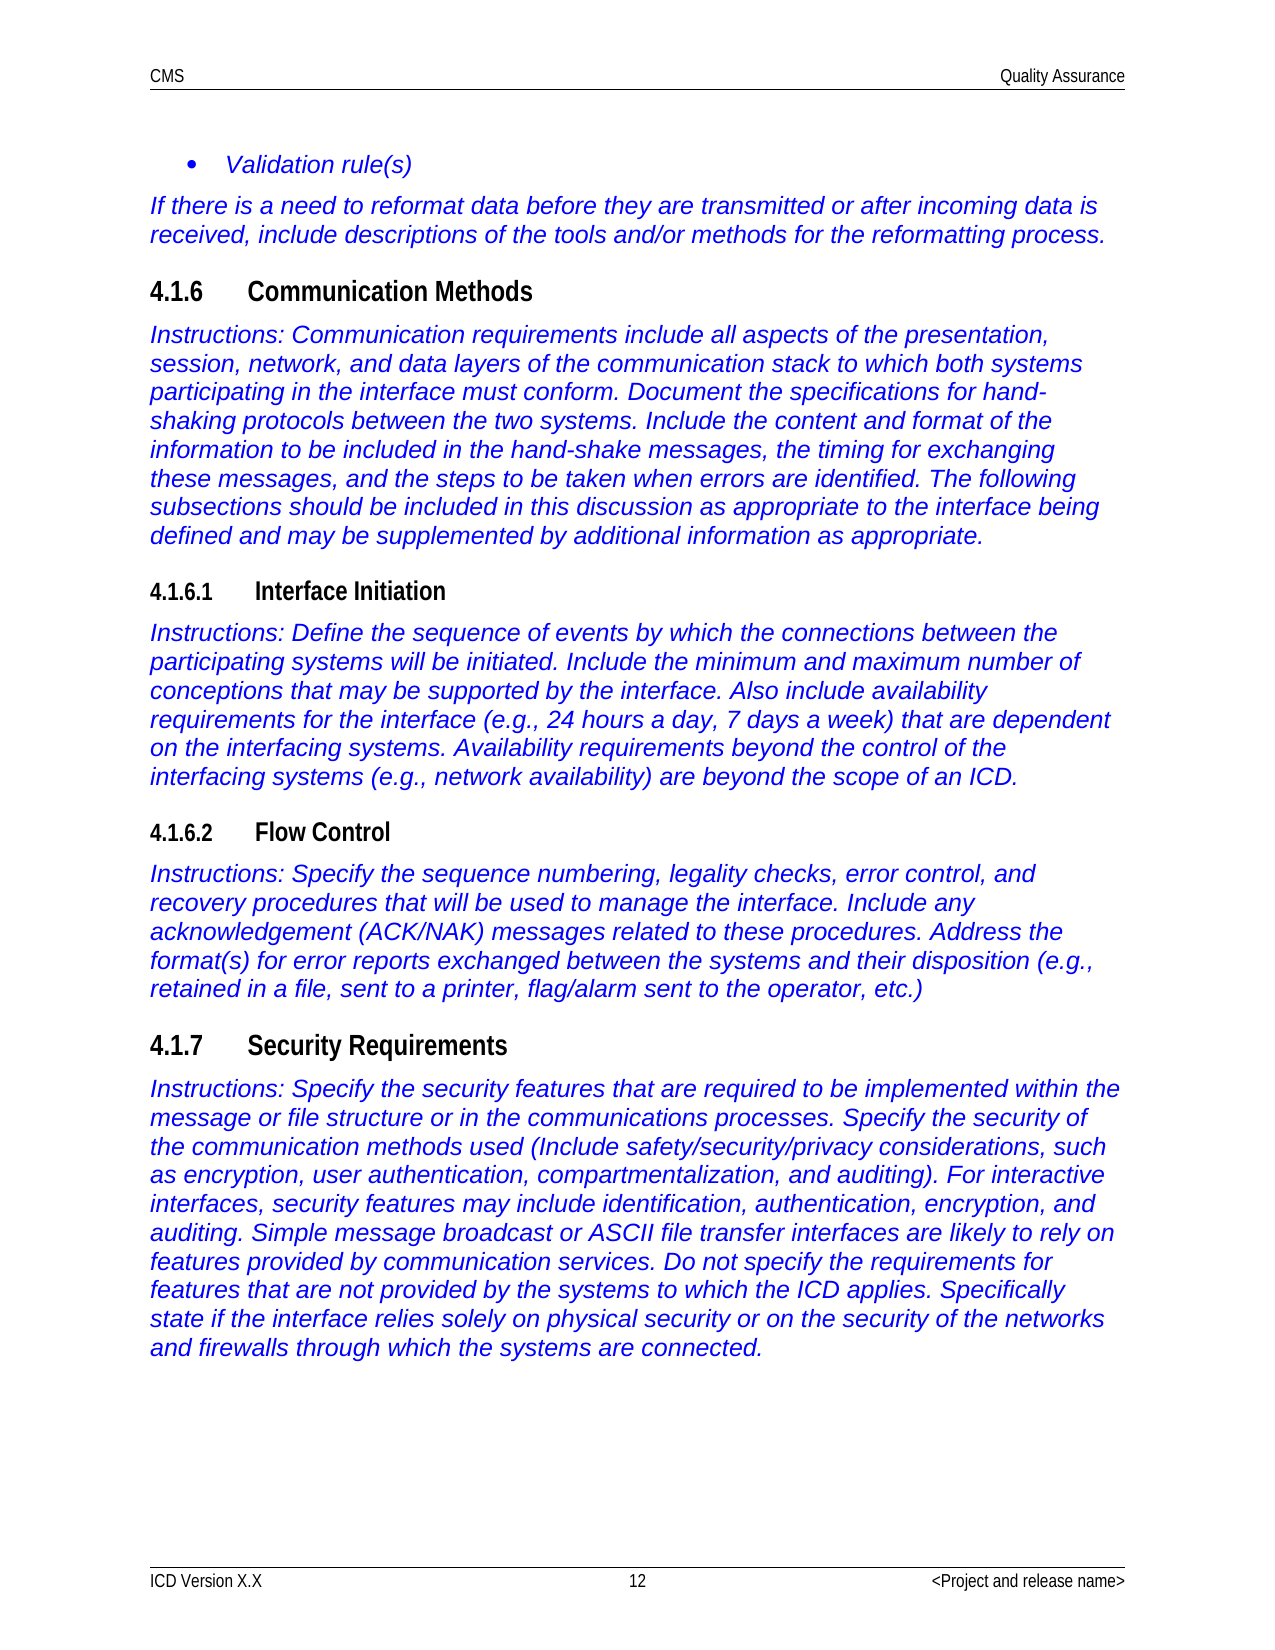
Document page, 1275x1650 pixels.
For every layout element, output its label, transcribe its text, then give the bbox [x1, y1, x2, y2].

text Instructions: Specify the sequence numbering, legality checks, error control, and recovery procedures that will be used to manage the interface. Include any acknowledgement (ACK/NAK) messages related to these procedures. Address the format(s) for error reports exchanged between the systems and their disposition (e.g., retained in a file, sent to a printer, flag/alarm sent to the operator, etc.) [150, 859, 1125, 1003]
text Instructions: Communication requirements include all aspects of the presentation, session, network, and data layers of the communication stack to which both systems participating in the interface must conform. Document the specifications for hand-shaking protocols between the two systems. Include the content and format of the information to be included in the hand-shake messages, the timing for exchanging these messages, and the steps to be taken when errors are identified. The following subsections should be included in this discussion as appropriate to the interface being defined and may be supplemented by additional information as appropriate. [150, 320, 1125, 550]
text Instructions: Define the sequence of events by which the connections between the participating systems will be initiated. Include the minimum and maximum number of conceptions that may be supported by the interface. Also include availability requirements for the interface (e.g., 24 hours a day, 7 days a week) that are dependent on the interfacing systems. Availability requirements beyond the control of the interfacing systems (e.g., network availability) are beyond the scope of an ICD. [150, 618, 1125, 791]
text Validation rule(s) [187, 150, 1125, 179]
subtitle Security Requirements [150, 1028, 1125, 1062]
subtitle Interface Initiation [150, 575, 1125, 606]
subtitle Flow Control [150, 816, 1125, 847]
text Instructions: Specify the security features that are required to be implemented within the message or file structure or in the communications processes. Specify the security of the communication methods used (Include safety/security/privacy considerations, such as encryption, user authentication, compartmentalization, and auditing). For interactive interfaces, security features may include identification, authentication, encryption, and auditing. Simple message broadcast or ASCII file transfer interfaces are likely to rely on features provided by communication services. Do not specify the requirements for features that are not provided by the systems to which the ICD applies. Specifically state if the interface relies solely on physical security or on the security of the networks and firewalls through which the systems are connected. [150, 1074, 1125, 1362]
text If there is a need to reformat data before they are transmitted or after incoming data is received, include descriptions of the tools and/or methods for the reformatting process. [150, 191, 1125, 249]
subtitle Communication Methods [150, 274, 1125, 307]
